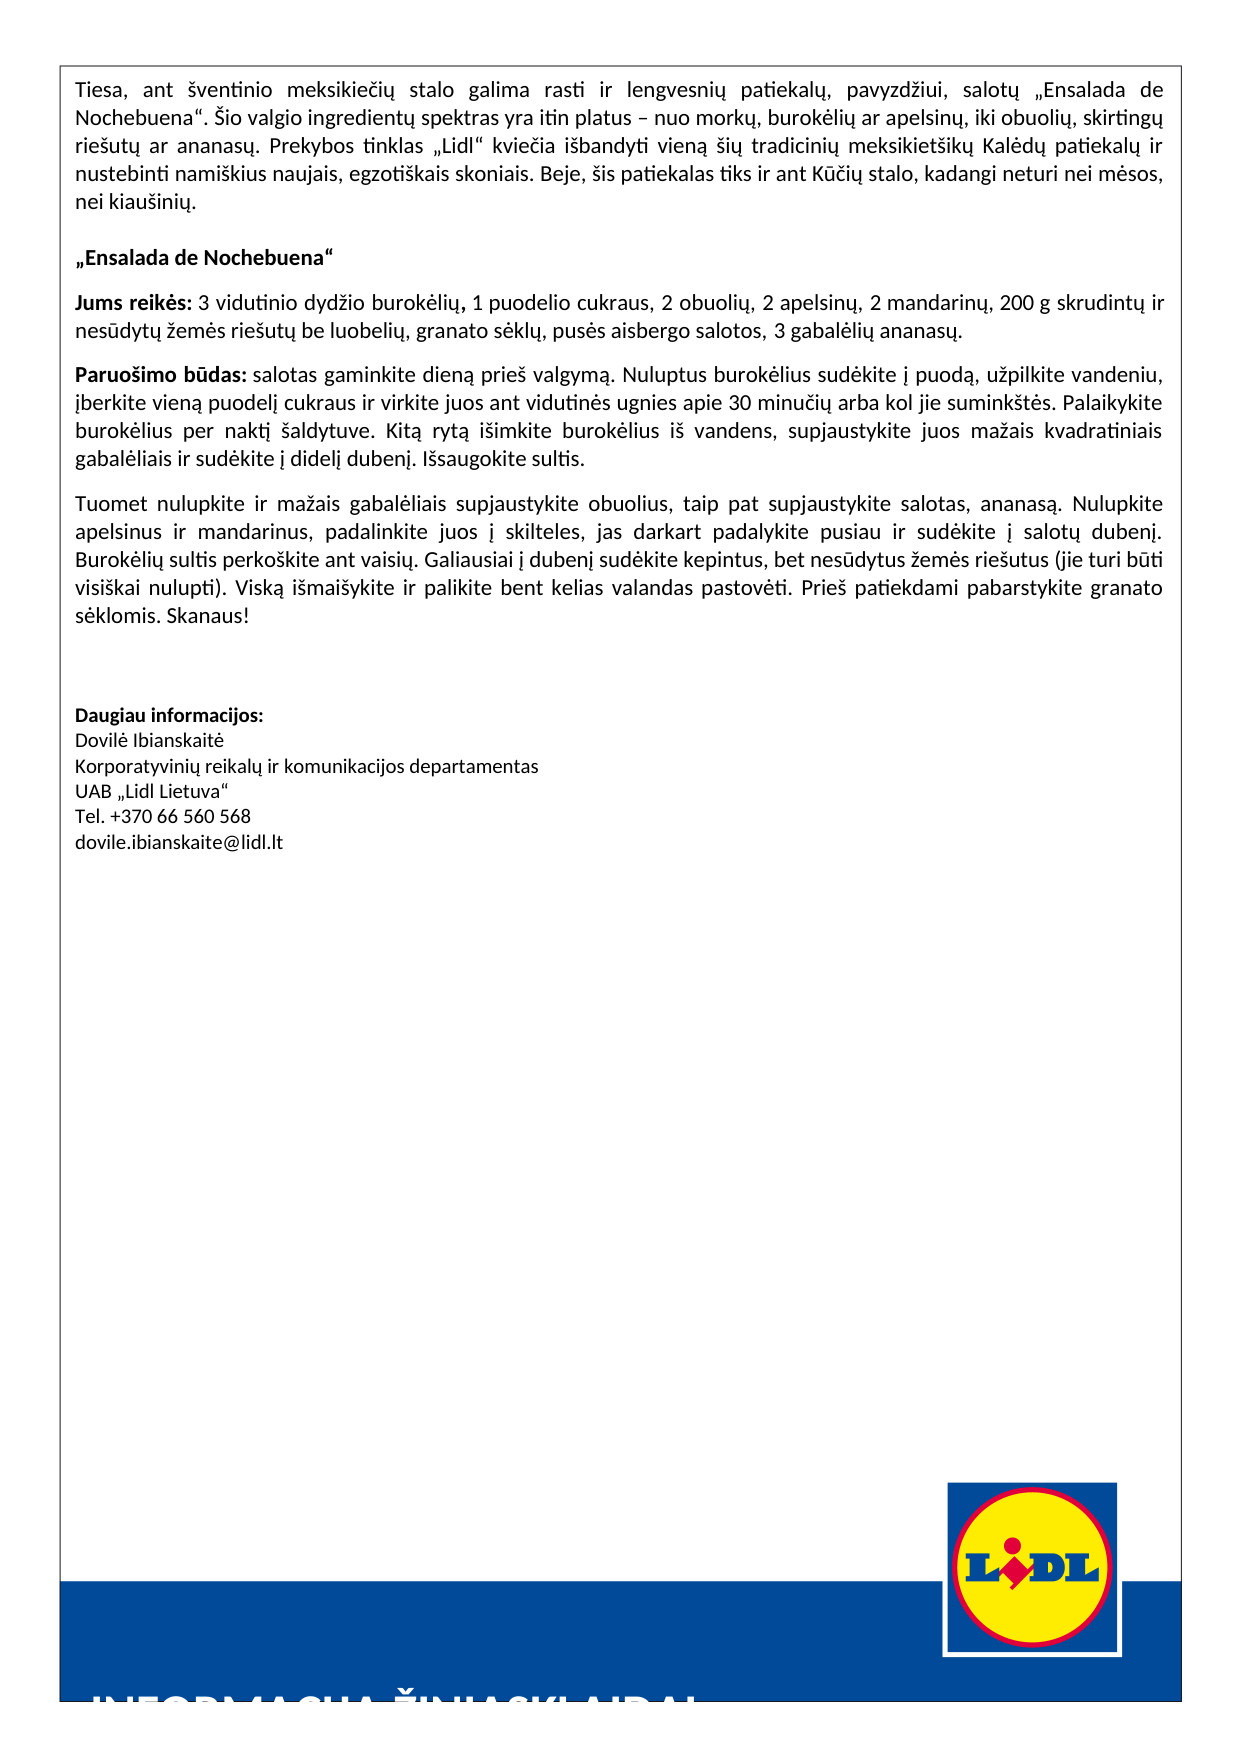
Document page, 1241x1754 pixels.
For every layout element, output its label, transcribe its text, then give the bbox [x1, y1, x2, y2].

text „Ensalada de Nochebuena“ [75, 243, 1165, 271]
text Paruošimo būdas: salotas gaminkite dieną prieš valgymą. Nuluptus burokėlius sudėkite į puodą, užpilkite vandeniu, įberkite vieną puodelį cukraus ir virkite juos ant vidutinės ugnies apie 30 minučių arba kol jie suminkštės. Palaikykite burokėlius per naktį šaldytuve. Kitą rytą išimkite burokėlius iš vandens, supjaustykite juos mažais kvadratiniais gabalėliais ir sudėkite į didelį dubenį. Išsaugokite sultis. [75, 361, 1165, 473]
text Tuomet nulupkite ir mažais gabalėliais supjaustykite obuolius, taip pat supjaustykite salotas, ananasą. Nulupkite apelsinus ir mandarinus, padalinkite juos į skilteles, jas darkart padalykite pusiau ir sudėkite į salotų dubenį. Burokėlių sultis perkoškite ant vaisių. Galiausiai į dubenį sudėkite kepintus, bet nesūdytus žemės riešutus (jie turi būti visiškai nulupti). Viską išmaišykite ir palikite bent kelias valandas pastovėti. Prieš patiekdami pabarstykite granato sėklomis. Skanaus! [75, 489, 1165, 629]
text Tiesa, ant šventinio meksikiečių stalo galima rasti ir lengvesnių patiekalų, pavyzdžiui, salotų „Ensalada de Nochebuena“. Šio valgio ingredientų spektras yra itin platus – nuo morkų, burokėlių ar apelsinų, iki obuolių, skirtingų riešutų ar ananasų. Prekybos tinklas „Lidl“ kviečia išbandyti vieną šių tradicinių meksikietšikų Kalėdų patiekalų ir nustebinti namiškius naujais, egzotiškais skoniais. Beje, šis patiekalas tiks ir ant Kūčių stalo, kadangi neturi nei mėsos, nei kiaušinių. [75, 75, 1165, 215]
text Daugiau informacijos: Dovilė Ibianskaitė [75, 702, 1165, 753]
text UAB „Lidl Lietuva“ [75, 778, 1165, 804]
picture [0, 6, 1241, 1754]
text dovile.ibianskaite@lidl.lt [75, 829, 1165, 854]
text Tel. +370 66 560 568 [75, 804, 1165, 829]
text Korporatyvinių reikalų ir komunikacijos departamentas [75, 753, 1165, 778]
text Jums reikės: 3 vidutinio dydžio burokėlių, 1 puodelio cukraus, 2 obuolių, 2 apelsinų, 2 mandarinų, 200 g skrudintų ir nesūdytų žemės riešutų be luobelių, granato sėklų, pusės aisbergo salotos, 3 gabalėlių ananasų. [75, 288, 1165, 344]
